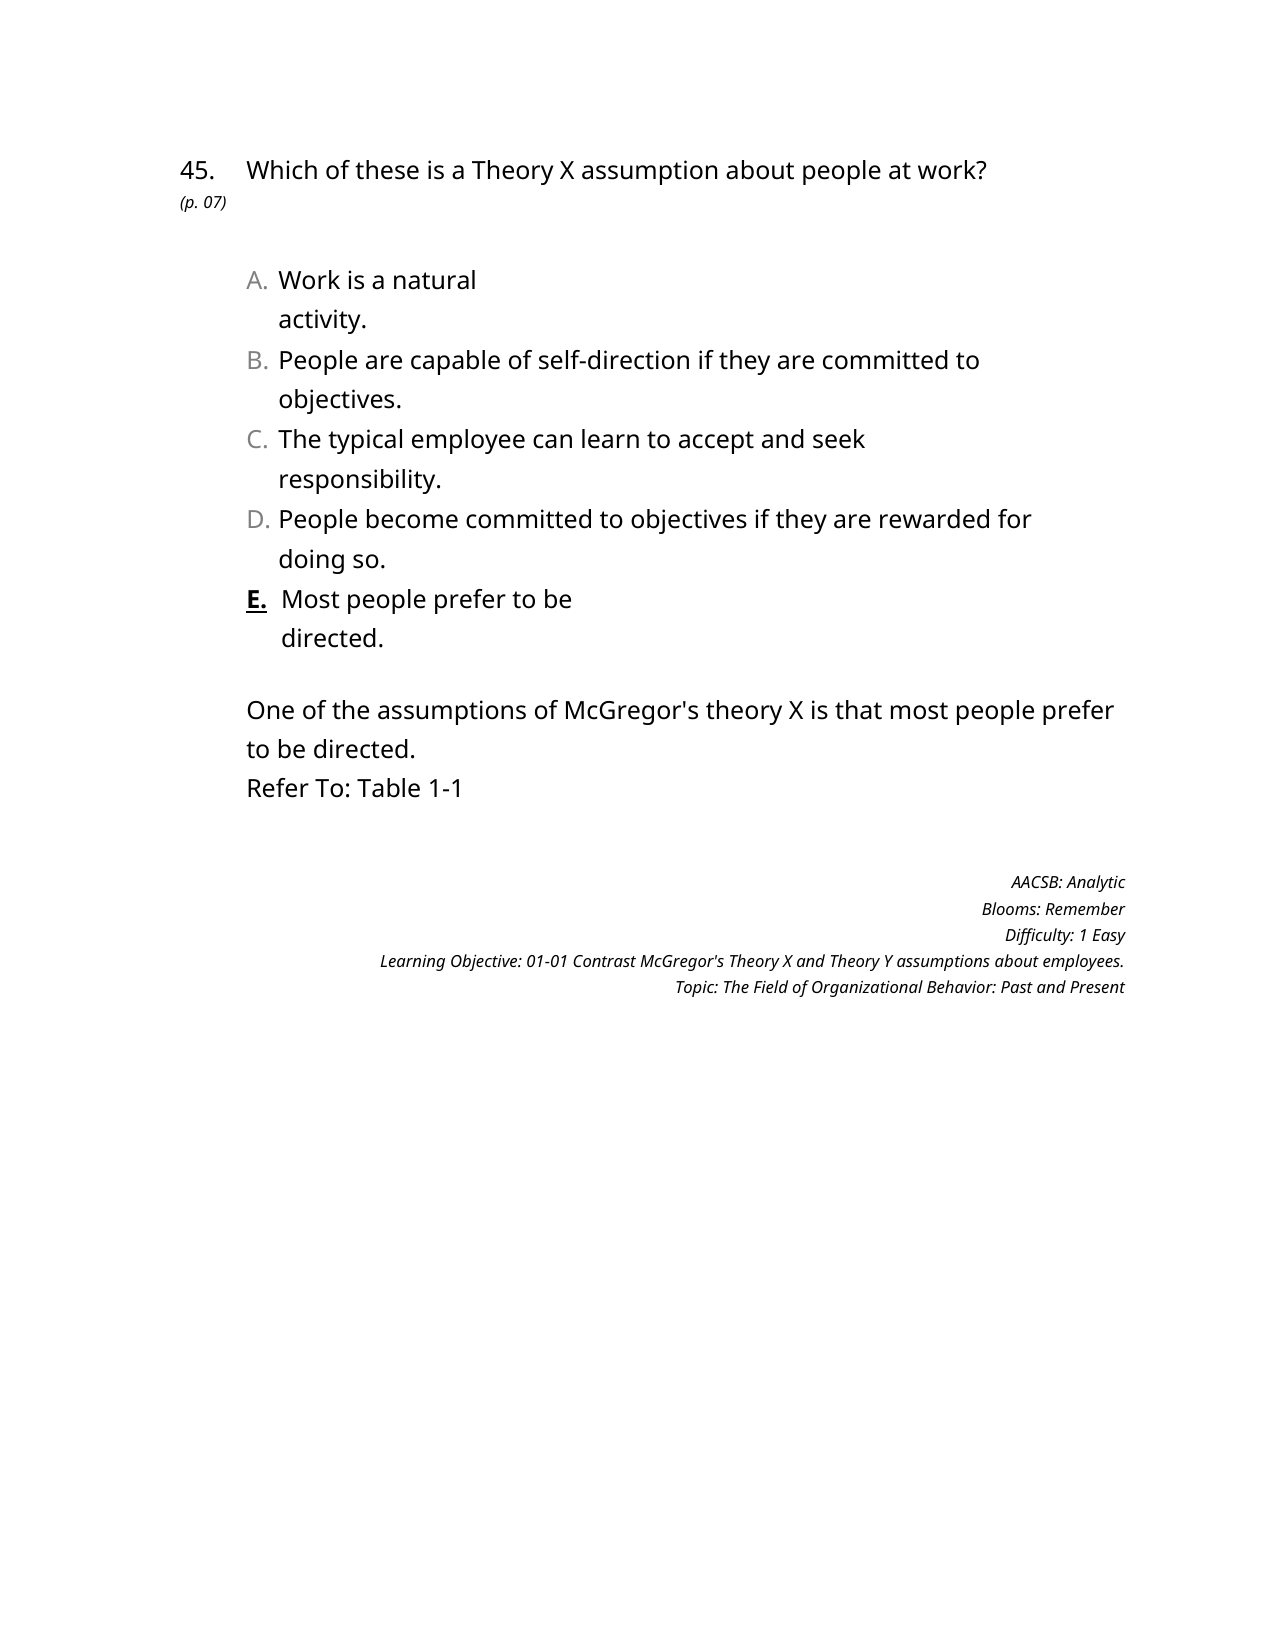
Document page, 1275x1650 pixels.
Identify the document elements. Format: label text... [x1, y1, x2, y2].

table_header 45. (p. 07) [180, 153, 246, 842]
table_header Which of these is a Theory X assumption about people at work? One of the assumptions of McGregor's theory X is that most people prefer to be directed. Refer To: Table 1-1 [246, 153, 1125, 842]
table_header AACSB: Analytic Blooms: Remember Difficulty: 1 Easy Learning Objective: 01-01 Contrast McGregor's Theory X and Theory Y assumptions about employees. Topic: The Field of Organizational Behavior: Past and Present [180, 871, 1125, 1034]
